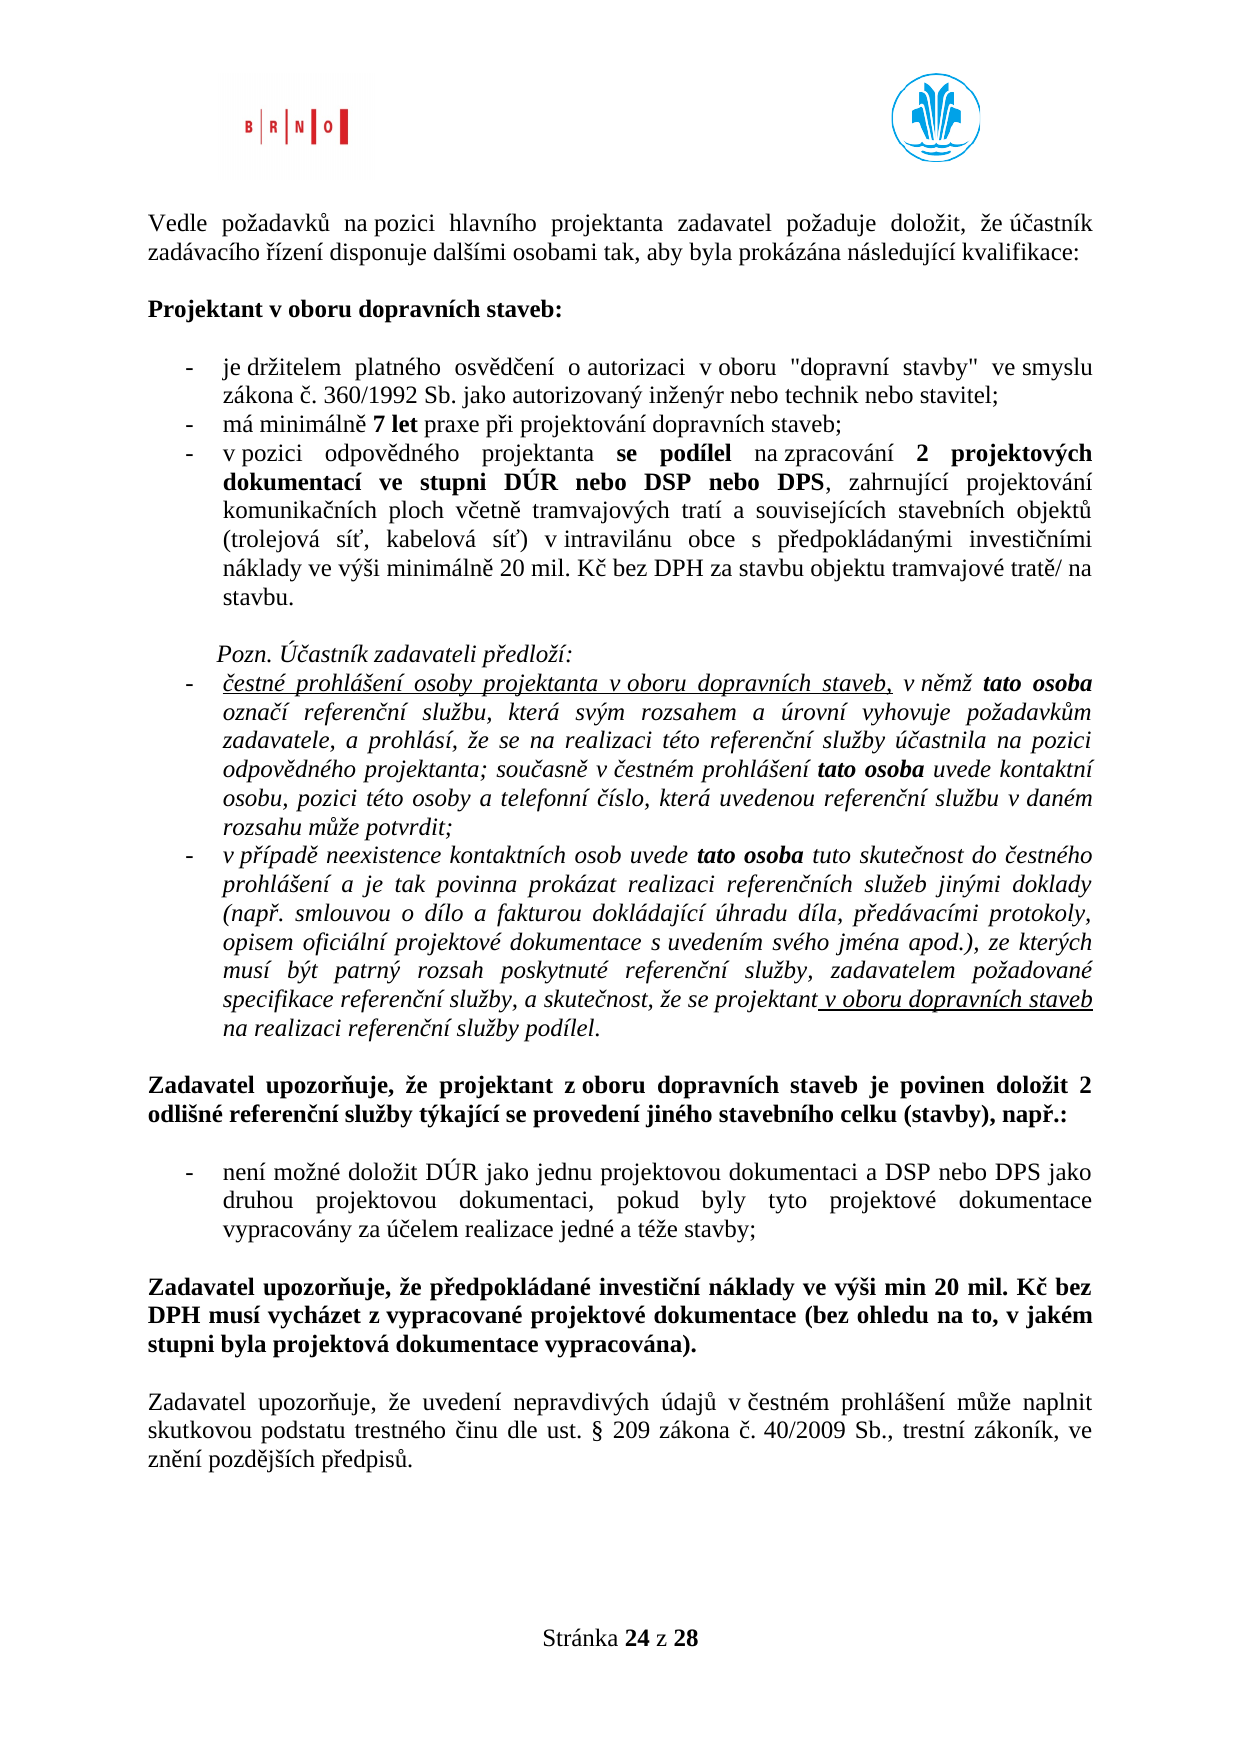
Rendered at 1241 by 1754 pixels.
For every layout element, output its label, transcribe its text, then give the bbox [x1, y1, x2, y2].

text Projektant v oboru dopravních staveb: [148, 294, 1093, 323]
list Zadavatel upozorňuje, že uvedení nepravdivých údajů v čestném prohlášení může naplnit skutkovou podstatu trestného činu dle ust. § 209 zákona č. 40/2009 Sb., trestní zákoník, ve znění pozdějších předpisů. [148, 1387, 1093, 1473]
list má minimálně 7 let praxe při projektování dopravních staveb; [185, 409, 1093, 438]
list Pozn. Účastník zadavateli předloží: [148, 639, 1093, 668]
text Zadavatel upozorňuje, že projektant z oboru dopravních staveb je povinen doložit 2 odlišné referenční služby týkající se provedení jiného stavebního celku (stavby), např.: [148, 1071, 1093, 1128]
list čestné prohlášení osoby projektanta v oboru dopravních staveb, v němž tato osoba označí referenční službu, která svým rozsahem a úrovní vyhovuje požadavkům zadavatele, a prohlásí, že se na realizaci této referenční služby účastnila na pozici odpovědného projektanta; současně v čestném prohlášení tato osoba uvede kontaktní osobu, pozici této osoby a telefonní číslo, která uvedenou referenční službu v daném rozsahu může potvrdit; [185, 668, 1093, 841]
text Zadavatel upozorňuje, že předpokládané investiční náklady ve výši min 20 mil. Kč bez DPH musí vycházet z vypracované projektové dokumentace (bez ohledu na to, v jakém stupni byla projektová dokumentace vypracována). [148, 1272, 1093, 1358]
list v případě neexistence kontaktních osob uvede tato osoba tuto skutečnost do čestného prohlášení a je tak povinna prokázat realizaci referenčních služeb jinými doklady (např. smlouvou o dílo a fakturou dokládající úhradu díla, předávacími protokoly, opisem oficiální projektové dokumentace s uvedením svého jména apod.), ze kterých musí být patrný rozsah poskytnuté referenční služby, zadavatelem požadované specifikace referenční služby, a skutečnost, že se projektant v oboru dopravních staveb na realizaci referenční služby podílel. [185, 841, 1093, 1042]
picture [217, 73, 376, 180]
list není možné doložit DÚR jako jednu projektovou dokumentaci a DSP nebo DPS jako druhou projektovou dokumentaci, pokud byly tyto projektové dokumentace vypracovány za účelem realizace jedné a téže stavby; [185, 1157, 1093, 1243]
list je držitelem platného osvědčení o autorizaci v oboru "dopravní stavby" ve smyslu zákona č. 360/1992 Sb. jako autorizovaný inženýr nebo technik nebo stavitel; [185, 352, 1093, 409]
list v pozici odpovědného projektanta se podílel na zpracování 2 projektových dokumentací ve stupni DÚR nebo DSP nebo DPS, zahrnující projektování komunikačních ploch včetně tramvajových tratí a souvisejících stavebních objektů (trolejová síť, kabelová síť) v intravilánu obce s předpokládanými investičními náklady ve výši minimálně 20 mil. Kč bez DPH za stavbu objektu tramvajové tratě/ na stavbu. [185, 438, 1093, 611]
text Vedle požadavků na pozici hlavního projektanta zadavatel požaduje doložit, že účastník zadávacího řízení disponuje dalšími osobami tak, aby byla prokázána následující kvalifikace: [148, 208, 1093, 266]
